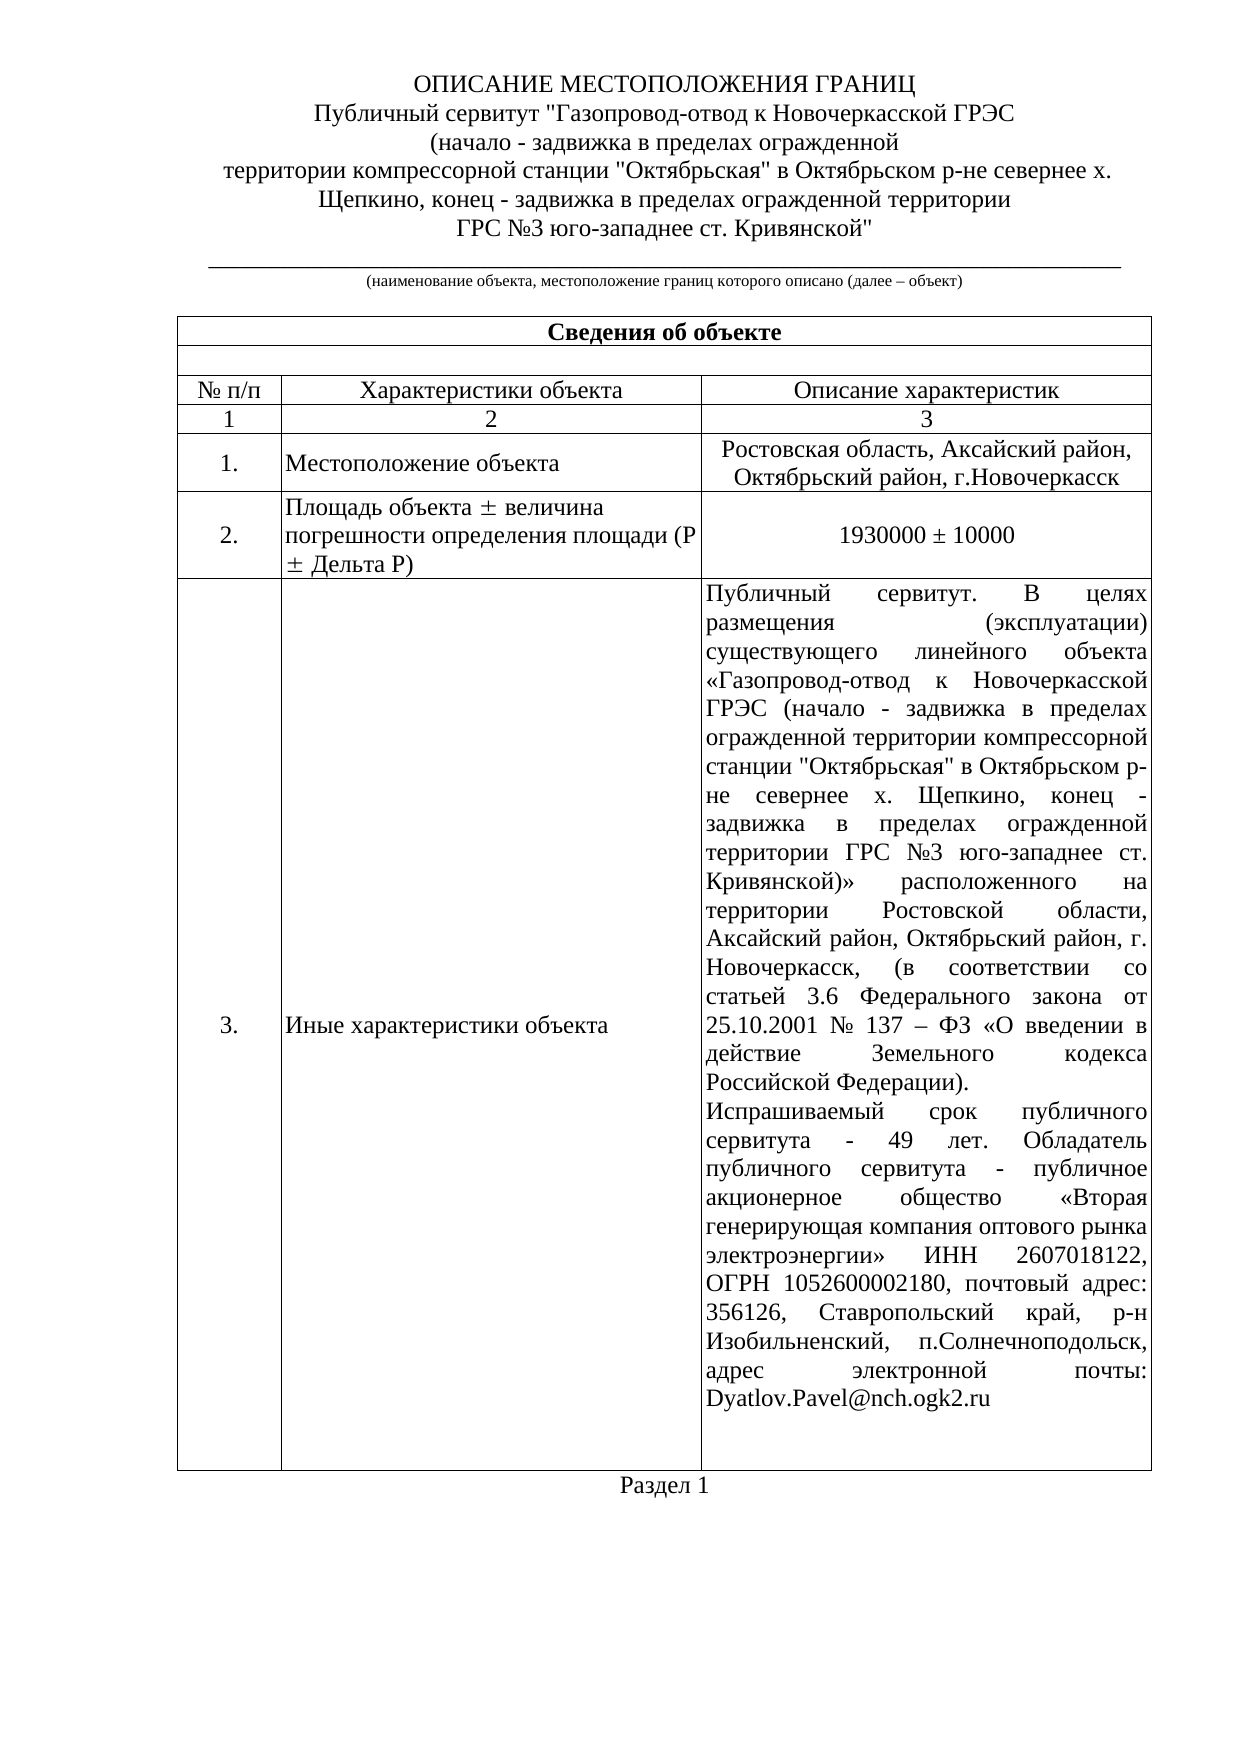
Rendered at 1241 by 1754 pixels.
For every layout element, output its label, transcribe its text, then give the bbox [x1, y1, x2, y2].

table_cell 2 [282, 405, 701, 433]
table_cell № п/п [178, 376, 281, 404]
table_cell 1930000 ± 10000 [702, 492, 1151, 578]
text Публичный сервитут "Газопровод-отвод к Новочеркасской ГРЭС [177, 98, 1152, 127]
text (начало - задвижка в пределах огражденной [177, 127, 1152, 156]
text ГРС №3 юго-западнее ст. Кривянской" [177, 213, 1152, 242]
table_cell Характеристики объекта [282, 376, 701, 404]
table_cell 1. [178, 434, 281, 491]
text (наименование объекта, местоположение границ которого описано (далее – объект) [177, 271, 1152, 290]
table_cell Площадь объекта величина погрешности определения площади (Р Дельта Р) [282, 492, 701, 578]
table_cell 1 [178, 405, 281, 433]
table_cell Ростовская область, Аксайский район, Октябрьский район, г.Новочеркасск [702, 434, 1151, 491]
table_cell Местоположение объекта [282, 434, 701, 491]
table_cell 2. [178, 492, 281, 578]
table_cell Публичный сервитут. В целях размещения (эксплуатации) существующего линейного объекта «Газопровод-отвод к Новочеркасской ГРЭС (начало - задвижка в пределах огражденной территории компрессорной станции "Октябрьская" в Октябрьском р-не севернее х. Щепкино, конец - задвижка в пределах огражденной территории ГРС №3 юго-западнее ст. Кривянской)» расположенного на территории Ростовской области, Аксайский район, Октябрьский район, г. Новочеркасск, (в соответствии со статьей 3.6 Федерального закона от 25.10.2001 № 137 – ФЗ «О введении в действие Земельного кодекса Российской Федерации). Испрашиваемый срок публичного сервитута - 49 лет. Обладатель публичного сервитута - публичное акционерное общество «Вторая генерирующая компания оптового рынка электроэнергии» ИНН 2607018122, ОГРН 1052600002180, почтовый адрес: 356126, Ставропольский край, р-н Изобильненский, п.Солнечноподольск, адрес электронной почты: Dyatlov.Pavel@nch.ogk2.ru [702, 579, 1151, 1470]
table_header Сведения об объекте [178, 317, 1151, 345]
table_cell Описание характеристик [702, 376, 1151, 404]
text ОПИСАНИЕ МЕСТОПОЛОЖЕНИЯ ГРАНИЦ [177, 69, 1152, 98]
table_cell 3 [702, 405, 1151, 433]
text Раздел 1 [177, 1471, 1152, 1499]
text _________________________________________________________________________ [177, 242, 1152, 271]
table_cell Иные характеристики объекта [282, 579, 701, 1470]
table_cell 3. [178, 579, 281, 1470]
table_cell [178, 346, 1151, 374]
text территории компрессорной станции "Октябрьская" в Октябрьском р-не севернее х. Щепкино, конец - задвижка в пределах огражденной территории [177, 156, 1152, 213]
